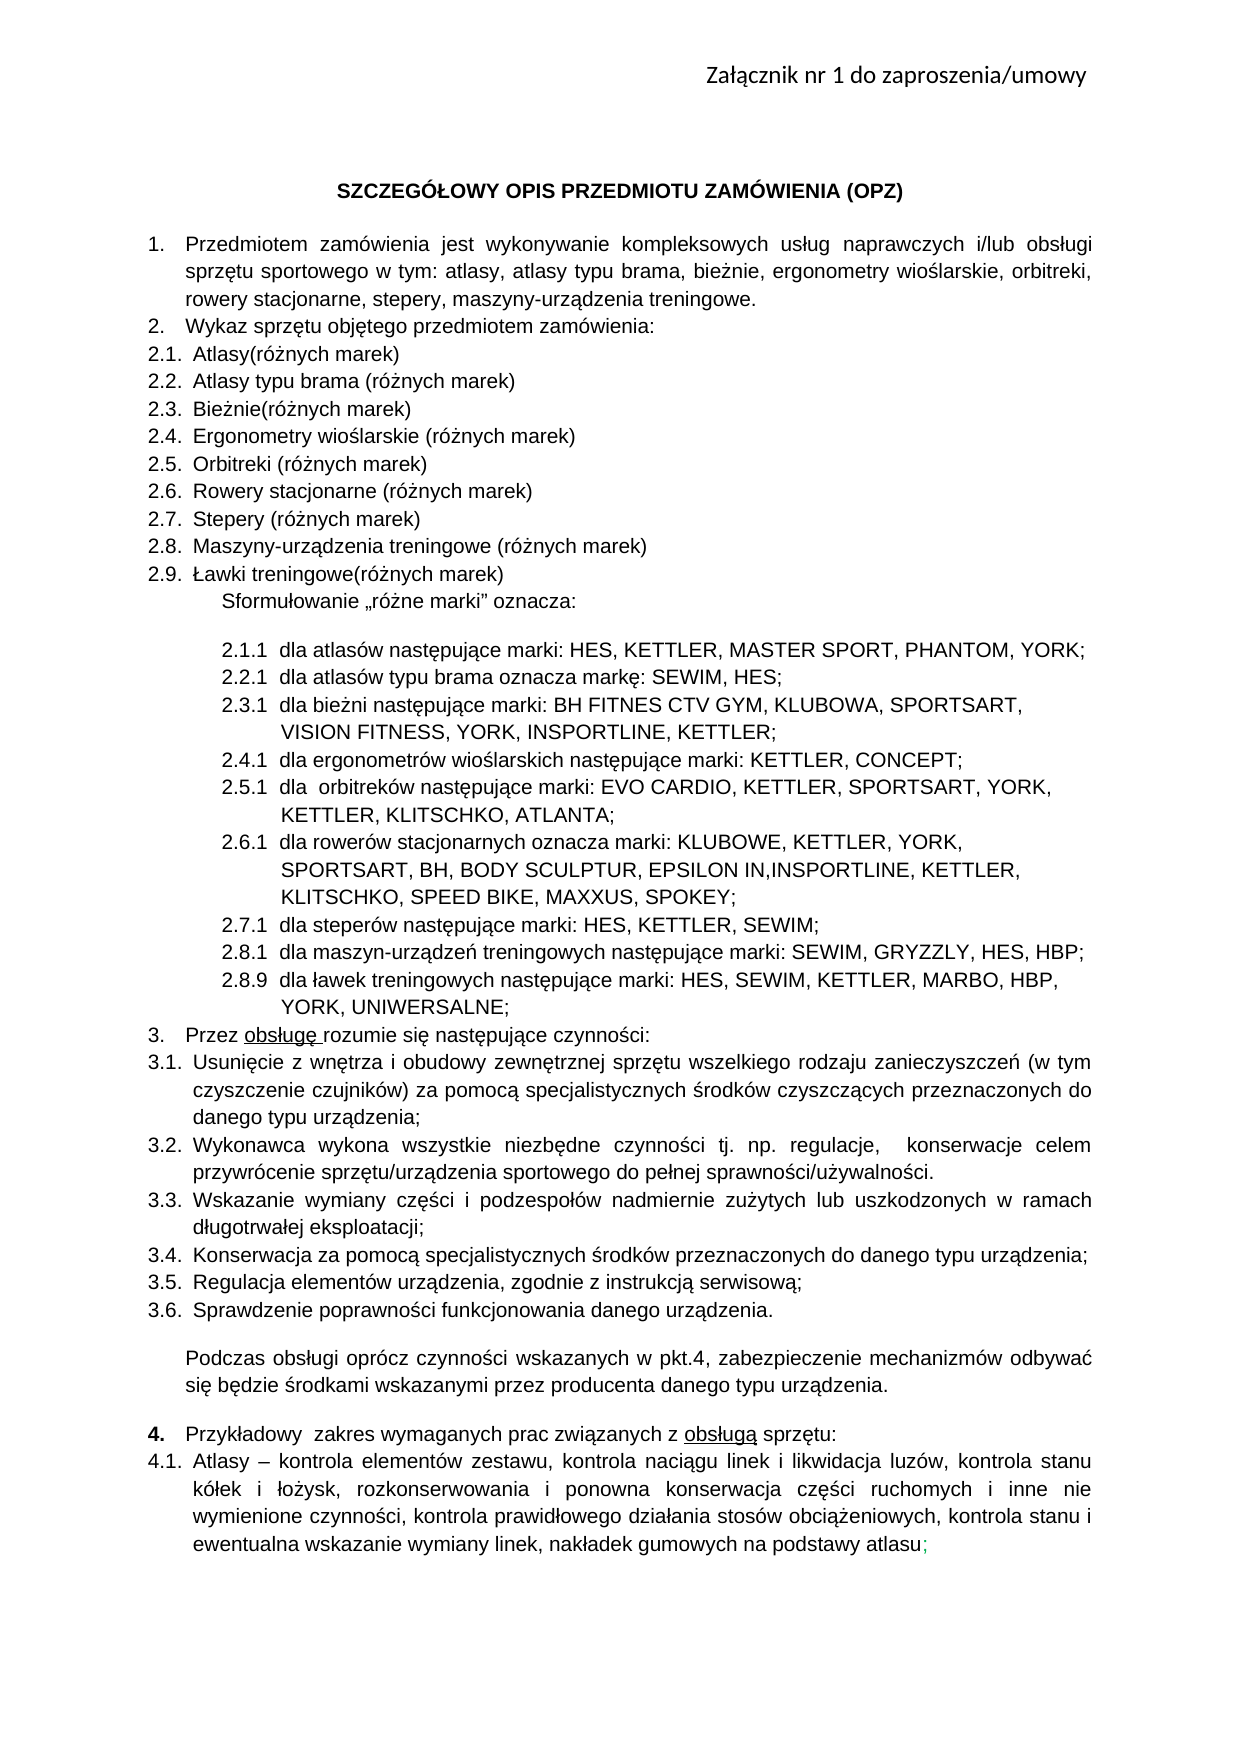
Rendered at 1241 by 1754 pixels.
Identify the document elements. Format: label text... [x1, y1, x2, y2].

text Podczas obsługi oprócz czynności wskazanych w pkt.4, zabezpieczenie mechanizmów odbywać się będzie środkami wskazanymi przez producenta danego typu urządzenia. [185, 1346, 1093, 1397]
list Sprawdzenie poprawności funkcjonowania danego urządzenia. [148, 1297, 1093, 1321]
text 2.1.1 dla atlasów następujące marki: HES, KETTLER, MASTER SPORT, PHANTOM, YORK; [221, 637, 1093, 661]
list Konserwacja za pomocą specjalistycznych środków przeznaczonych do danego typu urządzenia; [148, 1242, 1093, 1266]
list Wskazanie wymiany części i podzespołów nadmiernie zużytych lub uszkodzonych w ramach długotrwałej eksploatacji; [148, 1187, 1093, 1239]
list Przedmiotem zamówienia jest wykonywanie kompleksowych usług naprawczych i/lub obsługi sprzętu sportowego w tym: atlasy, atlasy typu brama, bieżnie, ergonometry wioślarskie, orbitreki, rowery stacjonarne, stepery, maszyny-urządzenia treningowe. [148, 232, 1093, 311]
text 2.5.1 dla orbitreków następujące marki: EVO CARDIO, KETTLER, SPORTSART, YORK, KETTLER, KLITSCHKO, ATLANTA; [221, 775, 1093, 826]
list Regulacja elementów urządzenia, zgodnie z instrukcją serwisową; [148, 1270, 1093, 1294]
list Wykaz sprzętu objętego przedmiotem zamówienia: [148, 314, 1093, 338]
text Załącznik nr 1 do zaproszenia/umowy [148, 59, 1093, 124]
text 2.8.1 dla maszyn-urządzeń treningowych następujące marki: SEWIM, GRYZZLY, HES, HBP; [221, 940, 1093, 964]
list Przez obsługę rozumie się następujące czynności: [148, 1022, 1093, 1046]
list Bieżnie(różnych marek) [148, 397, 1093, 421]
text 2.7.1 dla steperów następujące marki: HES, KETTLER, SEWIM; [221, 912, 1093, 936]
list Atlasy – kontrola elementów zestawu, kontrola naciągu linek i likwidacja luzów, kontrola stanu kółek i łożysk, rozkonserwowania i ponowna konserwacja części ruchomych i inne nie wymienione czynności, kontrola prawidłowego działania stosów obciążeniowych, kontrola stanu i ewentualna wskazanie wymiany linek, nakładek gumowych na podstawy atlasu; [148, 1449, 1093, 1556]
list Ławki treningowe(różnych marek) Sformułowanie „różne marki” oznacza: [148, 562, 1093, 613]
text 2.3.1 dla bieżni następujące marki: BH FITNES CTV GYM, KLUBOWA, SPORTSART, VISION FITNESS, YORK, INSPORTLINE, KETTLER; [221, 692, 1093, 744]
text 2.6.1 dla rowerów stacjonarnych oznacza marki: KLUBOWE, KETTLER, YORK, SPORTSART, BH, BODY SCULPTUR, EPSILON IN,INSPORTLINE, KETTLER, KLITSCHKO, SPEED BIKE, MAXXUS, SPOKEY; [221, 830, 1093, 909]
list Maszyny-urządzenia treningowe (różnych marek) [148, 534, 1093, 558]
list Atlasy(różnych marek) [148, 342, 1093, 366]
list Usunięcie z wnętrza i obudowy zewnętrznej sprzętu wszelkiego rodzaju zanieczyszczeń (w tym czyszczenie czujników) za pomocą specjalistycznych środków czyszczących przeznaczonych do danego typu urządzenia; [148, 1050, 1093, 1129]
list Orbitreki (różnych marek) [148, 452, 1093, 476]
text 2.2.1 dla atlasów typu brama oznacza markę: SEWIM, HES; [221, 665, 1093, 689]
list Wykonawca wykona wszystkie niezbędne czynności tj. np. regulacje, konserwacje celem przywrócenie sprzętu/urządzenia sportowego do pełnej sprawności/używalności. [148, 1132, 1093, 1184]
subtitle SZCZEGÓŁOWY OPIS PRZEDMIOTU ZAMÓWIENIA (OPZ) [148, 179, 1093, 203]
list Stepery (różnych marek) [148, 507, 1093, 531]
list Ergonometry wioślarskie (różnych marek) [148, 424, 1093, 448]
text 2.4.1 dla ergonometrów wioślarskich następujące marki: KETTLER, CONCEPT; [221, 747, 1093, 771]
text 2.8.9 dla ławek treningowych następujące marki: HES, SEWIM, KETTLER, MARBO, HBP, YORK, UNIWERSALNE; [221, 967, 1093, 1019]
list Przykładowy zakres wymaganych prac związanych z obsługą sprzętu: [148, 1422, 1093, 1446]
list Rowery stacjonarne (różnych marek) [148, 479, 1093, 503]
list Atlasy typu brama (różnych marek) [148, 369, 1093, 393]
